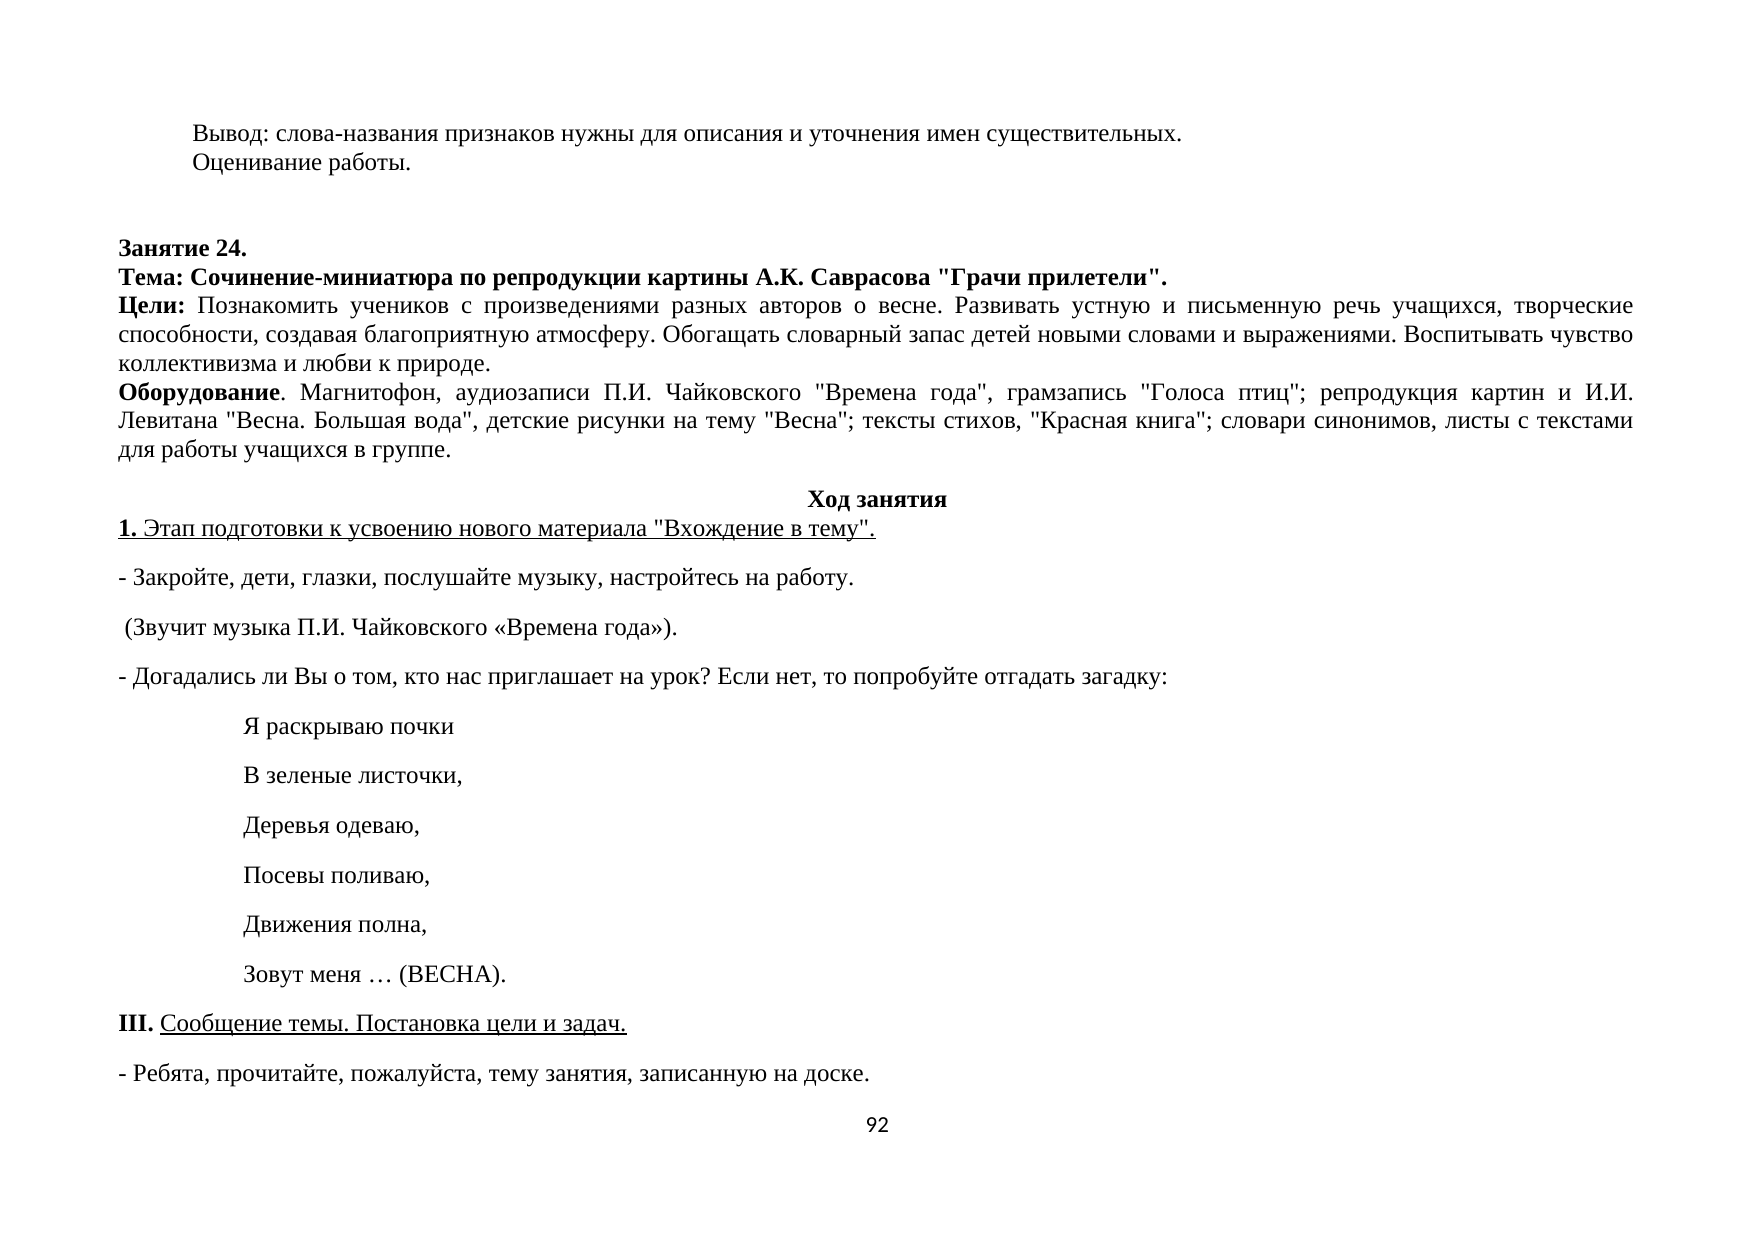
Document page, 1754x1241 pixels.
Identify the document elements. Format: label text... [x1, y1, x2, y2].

text В зеленые листочки, [243, 761, 1636, 789]
text Я раскрываю почки [243, 711, 1636, 740]
text III. Сообщение темы. Постановка цели и задач. [118, 1008, 1636, 1037]
text Вывод: слова-названия признаков нужны для описания и уточнения имен существительных. [118, 118, 1636, 147]
text - Догадались ли Вы о том, кто нас приглашает на урок? Если нет, то попробуйте отгадать загадку: [118, 661, 1636, 690]
text Цели: Познакомить учеников с произведениями разных авторов о весне. Развивать устную и письменную речь учащихся, творческие способности, создавая благоприятную атмосферу. Обогащать словарный запас детей новыми словами и выражениями. Воспитывать чувство коллективизма и любви к природе. [118, 291, 1636, 377]
text Тема: Сочинение-миниатюра по репродукции картины А.К. Саврасова "Грачи прилетели". [118, 262, 1636, 291]
text Движения полна, [243, 909, 1636, 938]
text 1. Этап подготовки к усвоению нового материала "Вхождение в тему". [118, 513, 1636, 541]
text - Закройте, дети, глазки, послушайте музыку, настройтесь на работу. [118, 562, 1636, 591]
text Зовут меня … (ВЕСНА). [243, 959, 1636, 988]
text - Ребята, прочитайте, пожалуйста, тему занятия, записанную на доске. [118, 1058, 1636, 1087]
text Занятие 24. [118, 233, 1636, 262]
subtitle Ход занятия [118, 484, 1636, 513]
text Посевы поливаю, [243, 860, 1636, 888]
text Оборудование. Магнитофон, аудиозаписи П.И. Чайковского "Времена года", грамзапись "Голоса птиц"; репродукция картин и И.И. Левитана "Весна. Большая вода", детские рисунки на тему "Весна"; тексты стихов, "Красная книга"; словари синонимов, листы с текстами для работы учащихся в группе. [118, 377, 1636, 463]
text Деревья одеваю, [243, 810, 1636, 839]
text Оценивание работы. [118, 147, 1636, 176]
text (Звучит музыка П.И. Чайковского «Времена года»). [118, 612, 1636, 641]
